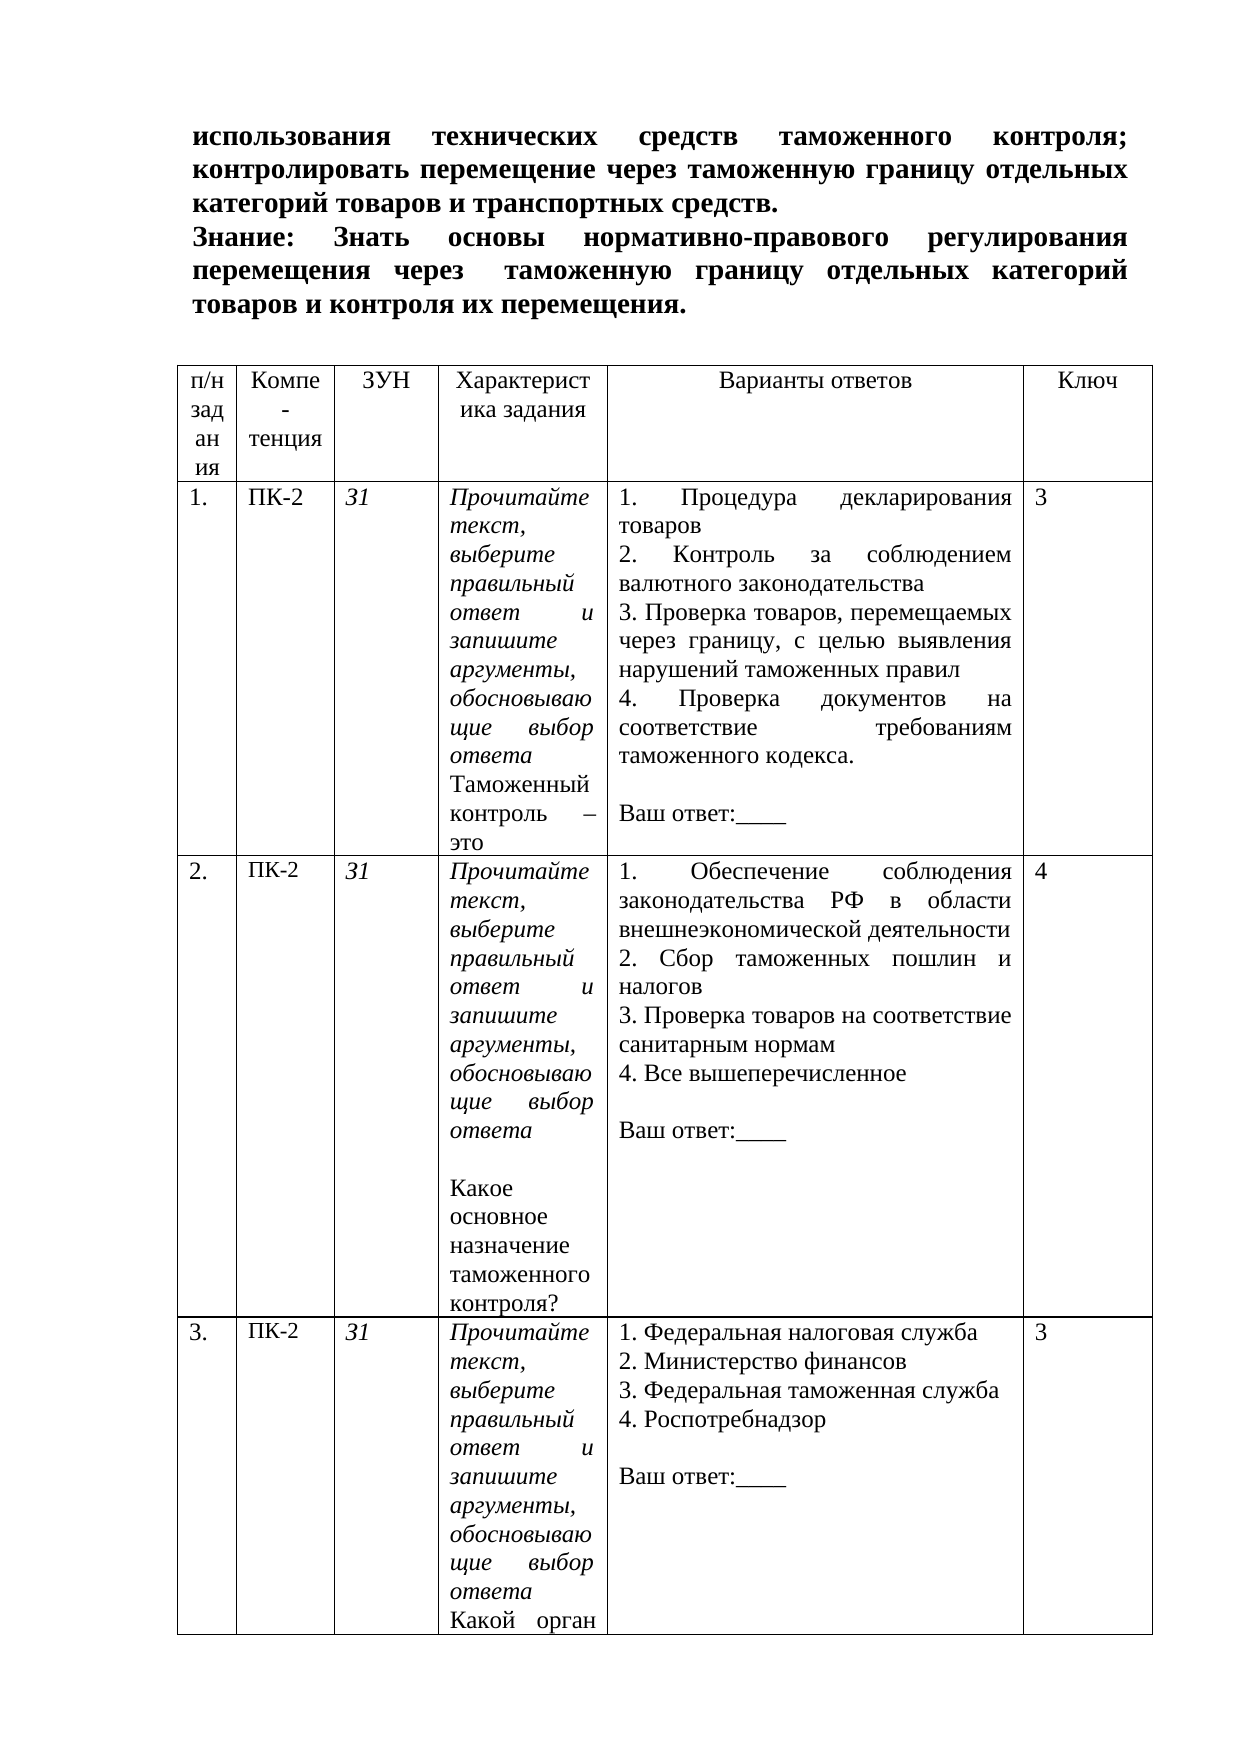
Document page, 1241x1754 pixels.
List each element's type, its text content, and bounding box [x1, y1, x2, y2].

table_header Компе-тенция [237, 366, 334, 481]
table_header ЗУН [335, 366, 438, 481]
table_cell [608, 1318, 1023, 1634]
table_cell 1. Процедура декларирования товаров 2. Контроль за соблюдением валютного законодательства 3. Проверка товаров, перемещаемых через границу, с целью выявления нарушений таможенных правил 4. Проверка документов на соответствие требованиям таможенного кодекса. Ваш ответ:____ [608, 482, 1023, 855]
table_header п/н задания [178, 366, 236, 481]
table_header Ключ [1024, 366, 1152, 481]
table_cell З1 [335, 856, 438, 1316]
table_cell Прочитайте текст, выберите правильный ответ и запишите аргументы, обосновывающие выбор ответа Какое основное назначение таможенного контроля? [439, 856, 607, 1316]
table_cell Прочитайте текст, выберите правильный ответ и запишите аргументы, обосновывающие выбор ответа Таможенный контроль – это [439, 482, 607, 855]
text Знание: Знать основы нормативно-правового регулирования перемещения через таможенную границу отдельных категорий товаров и контроля их перемещения. [192, 219, 1128, 319]
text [192, 118, 1128, 219]
table_header Характеристика задания [439, 366, 607, 481]
table_cell ПК-2 [237, 482, 334, 855]
table_cell 1. Обеспечение соблюдения законодательства РФ в области внешнеэкономической деятельности 2. Сбор таможенных пошлин и налогов 3. Проверка товаров на соответствие санитарным нормам 4. Все вышеперечисленное Ваш ответ:____ [608, 856, 1023, 1316]
table_cell 4 [1024, 856, 1152, 1316]
table_cell [178, 482, 236, 855]
table_cell З1 [335, 482, 438, 855]
table_cell ПК-2 [237, 856, 334, 1316]
table_header Варианты ответов [608, 366, 1023, 481]
table_cell [178, 1318, 236, 1634]
table_cell 3 [1024, 482, 1152, 855]
table_cell [178, 856, 236, 1316]
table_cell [439, 1318, 607, 1634]
table_cell З1 [335, 1318, 438, 1634]
table_cell ПК-2 [237, 1318, 334, 1634]
table_cell 3 [1024, 1318, 1152, 1634]
